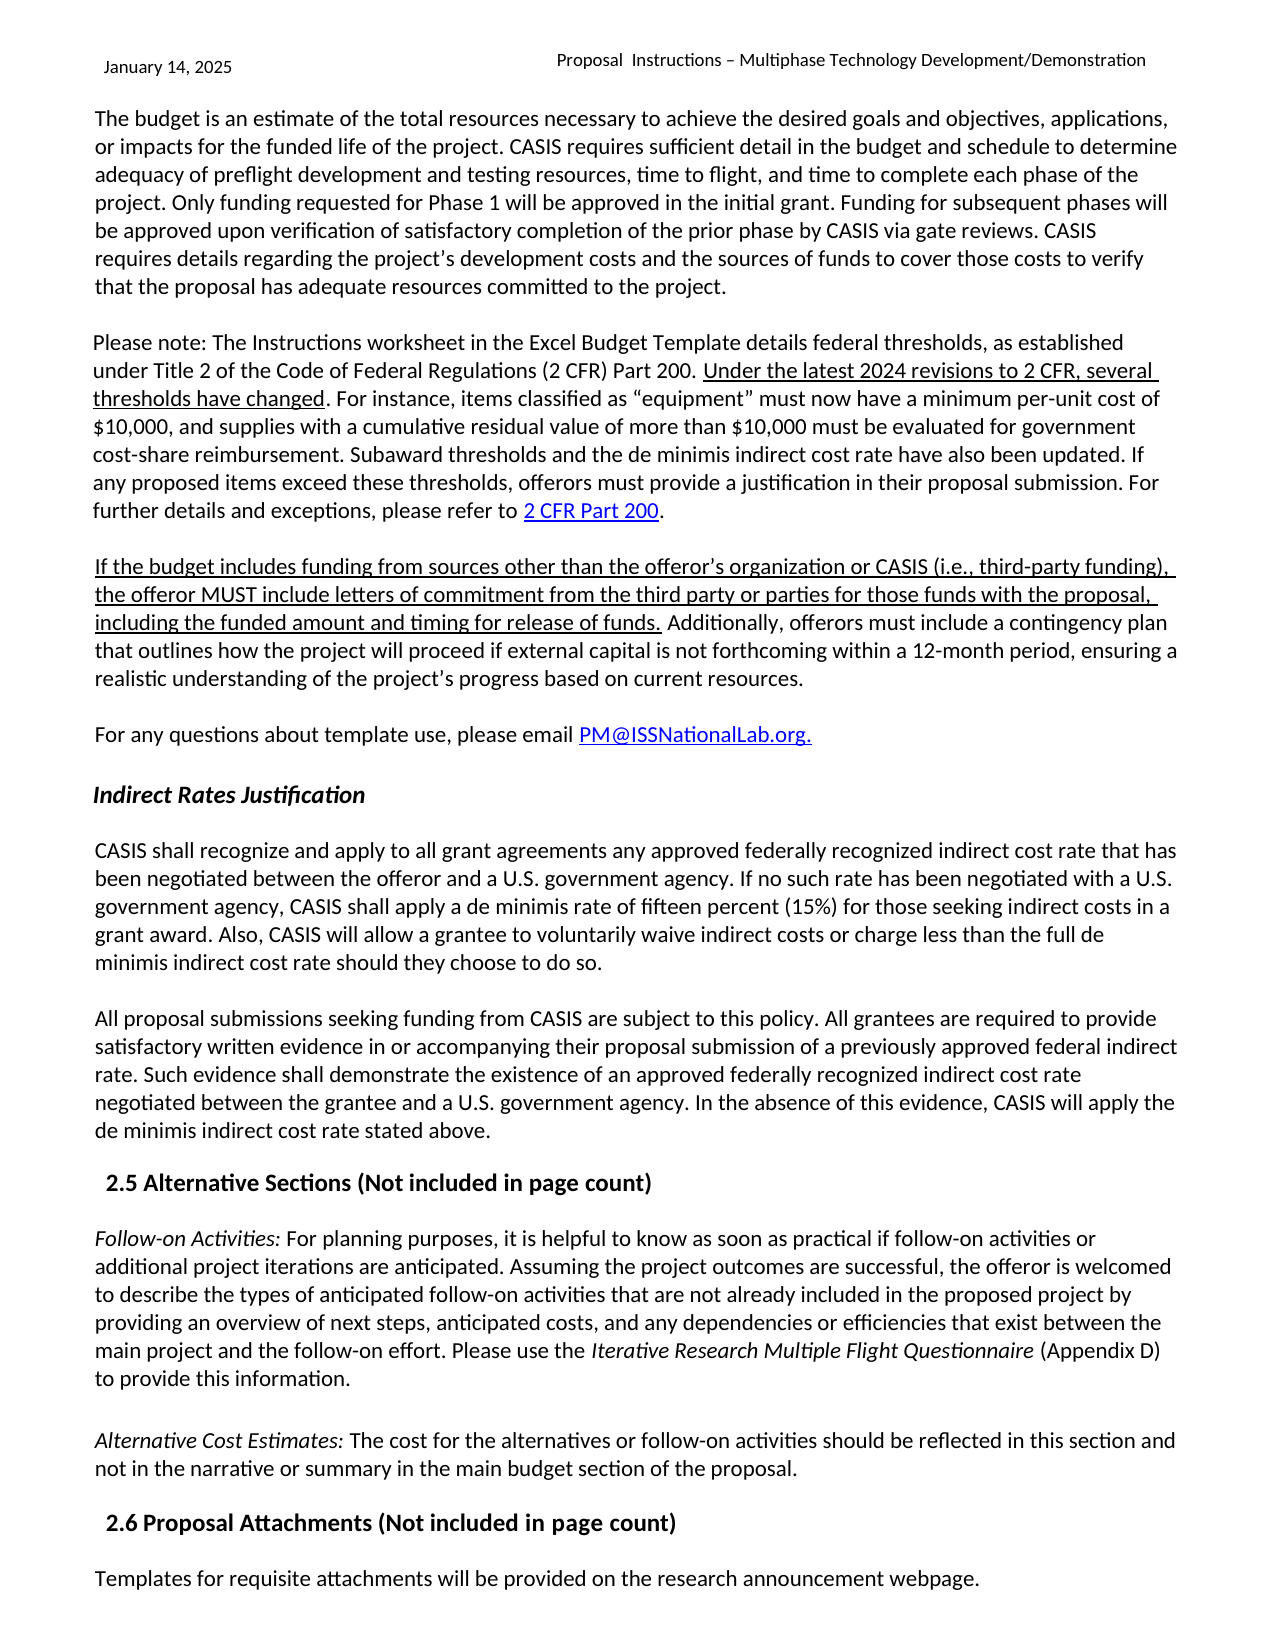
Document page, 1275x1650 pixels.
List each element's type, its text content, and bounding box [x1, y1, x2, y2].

text Templates for requisite attachments will be provided on the research announcement webpage. [94, 1564, 1156, 1593]
text Alternative Cost Estimates: The cost for the alternatives or follow-on activities should be reflected in this section and not in the narrative or summary in the main budget section of the proposal. [94, 1426, 1179, 1482]
text All proposal submissions seeking funding from CASIS are subject to this policy. All grantees are required to provide satisfactory written evidence in or accompanying their proposal submission of a previously approved federal indirect rate. Such evidence shall demonstrate the existence of an approved federally recognized indirect cost rate negotiated between the grantee and a U.S. government agency. In the absence of this evidence, CASIS will apply the de minimis indirect cost rate stated above. [94, 1004, 1181, 1144]
text For any questions about template use, please email PM@ISSNationalLab.org. [94, 720, 1178, 748]
text Please note: The Instructions worksheet in the Excel Budget Template details federal thresholds, as established under Title 2 of the Code of Federal Regulations (2 CFR) Part 200. Under the latest 2024 revisions to 2 CFR, several thresholds have changed. For instance, items classified as “equipment” must now have a minimum per-unit cost of $10,000, and supplies with a cumulative residual value of more than $10,000 must be evaluated for government cost-share reimbursement. Subaward thresholds and the de minimis indirect cost rate have also been updated. If any proposed items exceed these thresholds, offerors must provide a justification in their proposal submission. For further details and exceptions, please refer to 2 CFR Part 200. [93, 328, 1179, 524]
text CASIS shall recognize and apply to all grant agreements any approved federally recognized indirect cost rate that has been negotiated between the offeror and a U.S. government agency. If no such rate has been negotiated with a U.S. government agency, CASIS shall apply a de minimis rate of fifteen percent (15%) for those seeking indirect costs in a grant award. Also, CASIS will allow a grantee to voluntarily waive indirect costs or charge less than the full de minimis indirect cost rate should they choose to do so. [94, 836, 1181, 976]
text Follow-on Activities: For planning purposes, it is helpful to know as soon as practical if follow-on activities or additional project iterations are anticipated. Assuming the project outcomes are successful, the offeror is welcomed to describe the types of anticipated follow-on activities that are not already included in the proposed project by providing an overview of next steps, anticipated costs, and any dependencies or efficiencies that exist between the main project and the follow-on effort. Please use the Iterative Research Multiple Flight Questionnaire (Appendix D) to provide this information. [94, 1224, 1177, 1392]
subtitle Proposal Attachments (Not included in page count) [106, 1507, 1192, 1538]
text If the budget includes funding from sources other than the offeror’s organization or CASIS (i.e., third-party funding), the offeror MUST include letters of commitment from the third party or parties for those funds with the proposal, including the funded amount and timing for release of funds. Additionally, offerors must include a contingency plan that outlines how the project will proceed if external capital is not forthcoming within a 12-month period, ensuring a realistic understanding of the project’s progress based on current resources. [94, 552, 1179, 692]
subtitle Indirect Rates Justification [93, 778, 1192, 809]
subtitle Alternative Sections (Not included in page count) [106, 1167, 1192, 1198]
text The budget is an estimate of the total resources necessary to achieve the desired goals and objectives, applications, or impacts for the funded life of the project. CASIS requires sufficient detail in the budget and schedule to determine adequacy of preflight development and testing resources, time to flight, and time to complete each phase of the project. Only funding requested for Phase 1 will be approved in the initial grant. Funding for subsequent phases will be approved upon verification of satisfactory completion of the prior phase by CASIS via gate reviews. CASIS requires details regarding the project’s development costs and the sources of funds to cover those costs to verify that the proposal has adequate resources committed to the project. [94, 104, 1179, 300]
